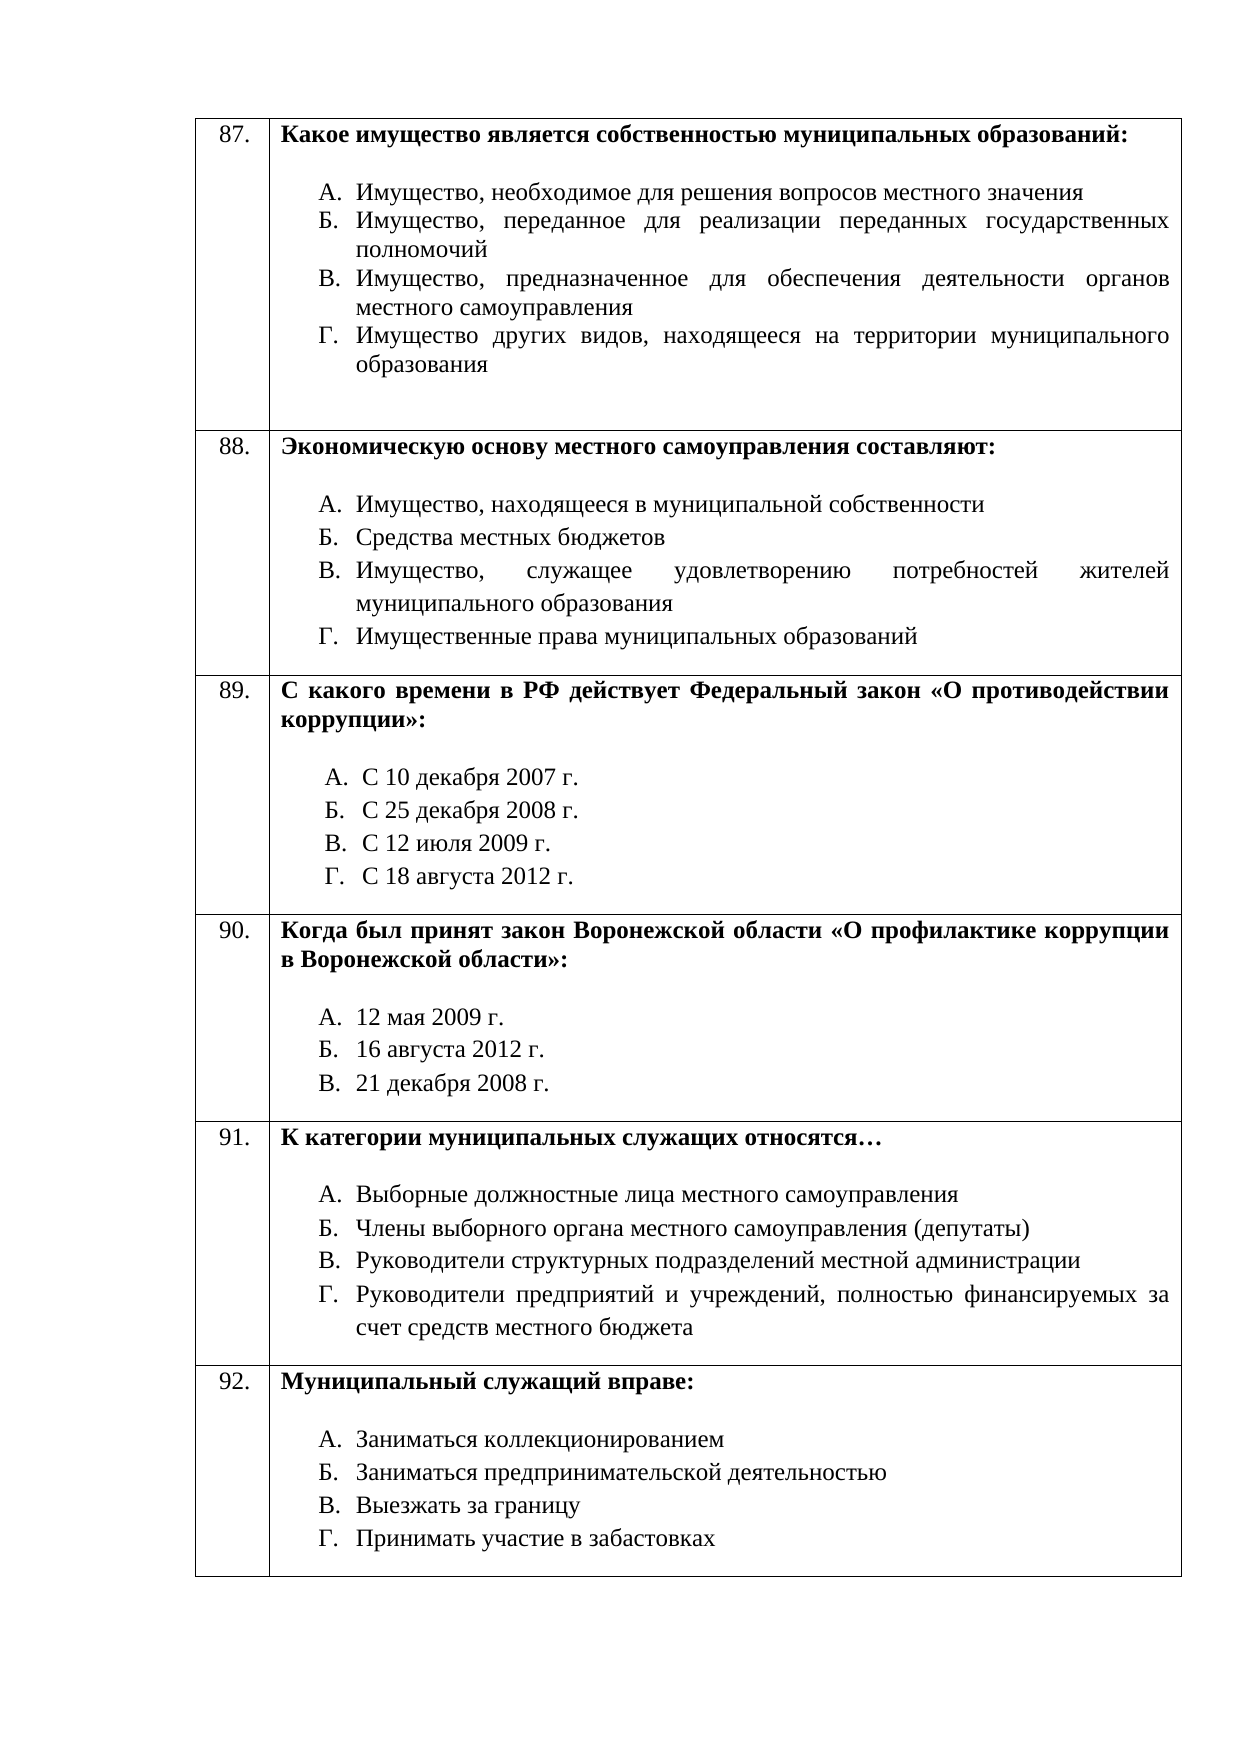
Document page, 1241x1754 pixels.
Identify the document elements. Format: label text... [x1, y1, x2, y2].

table_cell С какого времени в РФ действует Федеральный закон «О противодействии коррупции»: С 10 декабря . С 25 декабря . С 12 июля . С 18 августа . [270, 676, 1181, 914]
table_cell К категории муниципальных служащих относятся… Выборные должностные лица местного самоуправления Члены выборного органа местного самоуправления (депутаты) Руководители структурных подразделений местной администрации Руководители предприятий и учреждений, полностью финансируемых за счет средств местного бюджета [270, 1122, 1181, 1365]
table_cell Экономическую основу местного самоуправления составляют: Имущество, находящееся в муниципальной собственности Средства местных бюджетов Имущество, служащее удовлетворению потребностей жителей муниципального образования Имущественные права муниципальных образований [270, 431, 1181, 674]
table_cell Какое имущество является собственностью муниципальных образований: Имущество, необходимое для решения вопросов местного значения Имущество, переданное для реализации переданных государственных полномочий Имущество, предназначенное для обеспечения деятельности органов местного самоуправления Имущество других видов, находящееся на территории муниципального образования [270, 119, 1181, 430]
table_cell [196, 431, 269, 674]
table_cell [270, 1366, 1181, 1576]
table_cell [196, 676, 269, 914]
table_cell [196, 119, 269, 430]
table_cell [196, 1122, 269, 1365]
table_cell [196, 915, 269, 1121]
table_cell [196, 1366, 269, 1576]
table_cell Когда был принят закон Воронежской области «О профилактике коррупции в Воронежской области»: 12 мая . 16 августа . 21 декабря . [270, 915, 1181, 1121]
